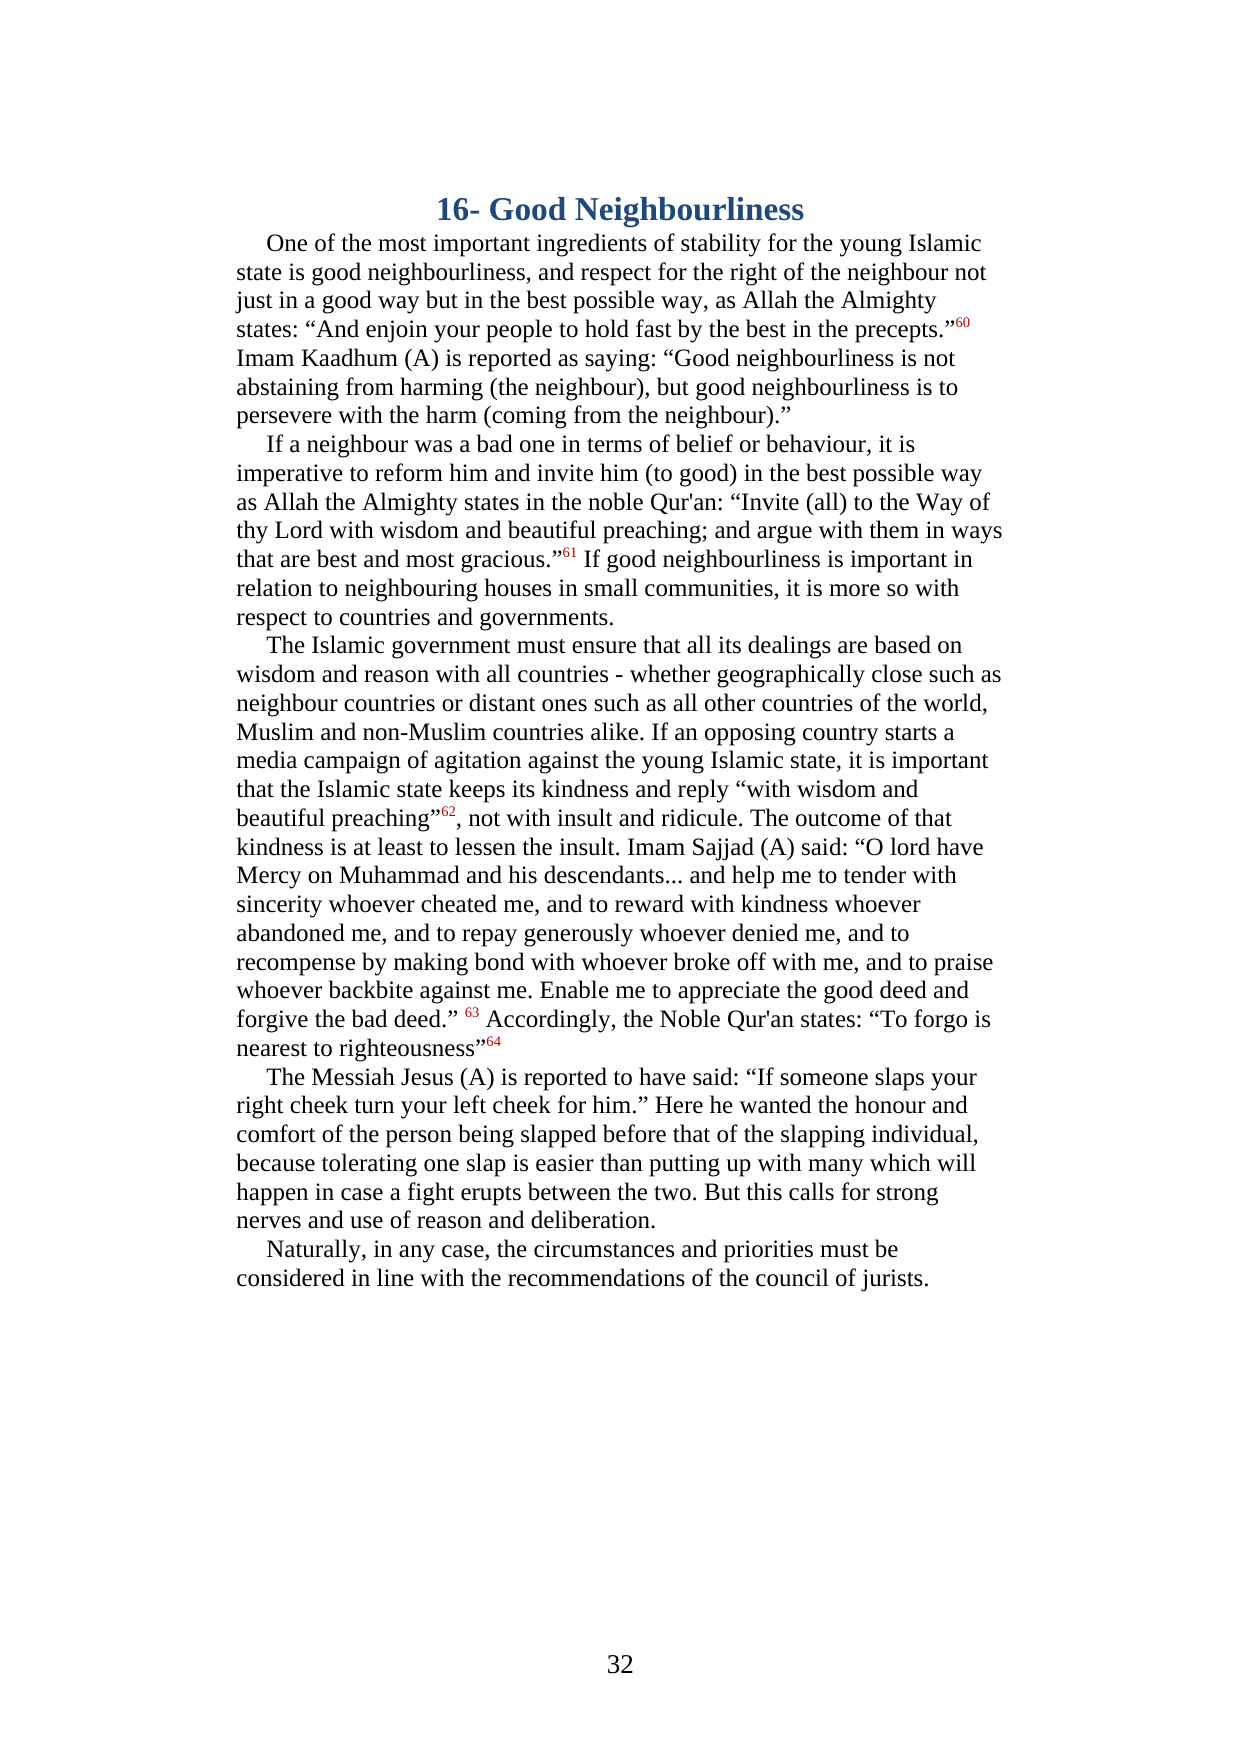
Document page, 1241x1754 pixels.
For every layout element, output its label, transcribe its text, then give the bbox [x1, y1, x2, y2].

text One of the most important ingredients of stability for the young Islamic state is good neighbourliness, and respect for the right of the neighbour not just in a good way but in the best possible way, as Allah the Almighty states: “And enjoin your people to hold fast by the best in the precepts.”60 Imam Kaadhum (A) is reported as saying: “Good neighbourliness is not abstaining from harming (the neighbour), but good neighbourliness is to persevere with the harm (coming from the neighbour).” [236, 228, 1004, 429]
text If a neighbour was a bad one in terms of belief or behaviour, it is imperative to reform him and invite him (to good) in the best possible way as Allah the Almighty states in the noble Qur'an: “Invite (all) to the Way of thy Lord with wisdom and beautiful preaching; and argue with them in ways that are best and most gracious.”61 If good neighbourliness is important in relation to neighbouring houses in small communities, it is more so with respect to countries and governments. [236, 429, 1004, 631]
text The Islamic government must ensure that all its dealings are based on wisdom and reason with all countries - whether geographically close such as neighbour countries or distant ones such as all other countries of the world, Muslim and non-Muslim countries alike. If an opposing country starts a media campaign of agitation against the young Islamic state, it is important that the Islamic state keeps its kindness and reply “with wisdom and beautiful preaching”62, not with insult and ridicule. The outcome of that kindness is at least to lessen the insult. Imam Sajjad (A) said: “O lord have Mercy on Muhammad and his descendants... and help me to tender with sincerity whoever cheated me, and to reward with kindness whoever abandoned me, and to repay generously whoever denied me, and to recompense by making bond with whoever broke off with me, and to praise whoever backbite against me. Enable me to appreciate the good deed and forgive the bad deed.” 63 Accordingly, the Noble Qur'an states: “To forgo is nearest to righteousness”64 [236, 631, 1004, 1062]
text The Messiah Jesus (A) is reported to have said: “If someone slaps your right cheek turn your left cheek for him.” Here he wanted the honour and comfort of the person being slapped before that of the slapping individual, because tolerating one slap is easier than putting up with many which will happen in case a fight erupts between the two. But this calls for strong nerves and use of reason and deliberation. [236, 1062, 1004, 1234]
subtitle 16- Good Neighbourliness [236, 190, 1004, 228]
text Naturally, in any case, the circumstances and priorities must be considered in line with the recommendations of the council of jurists. [236, 1234, 1004, 1292]
